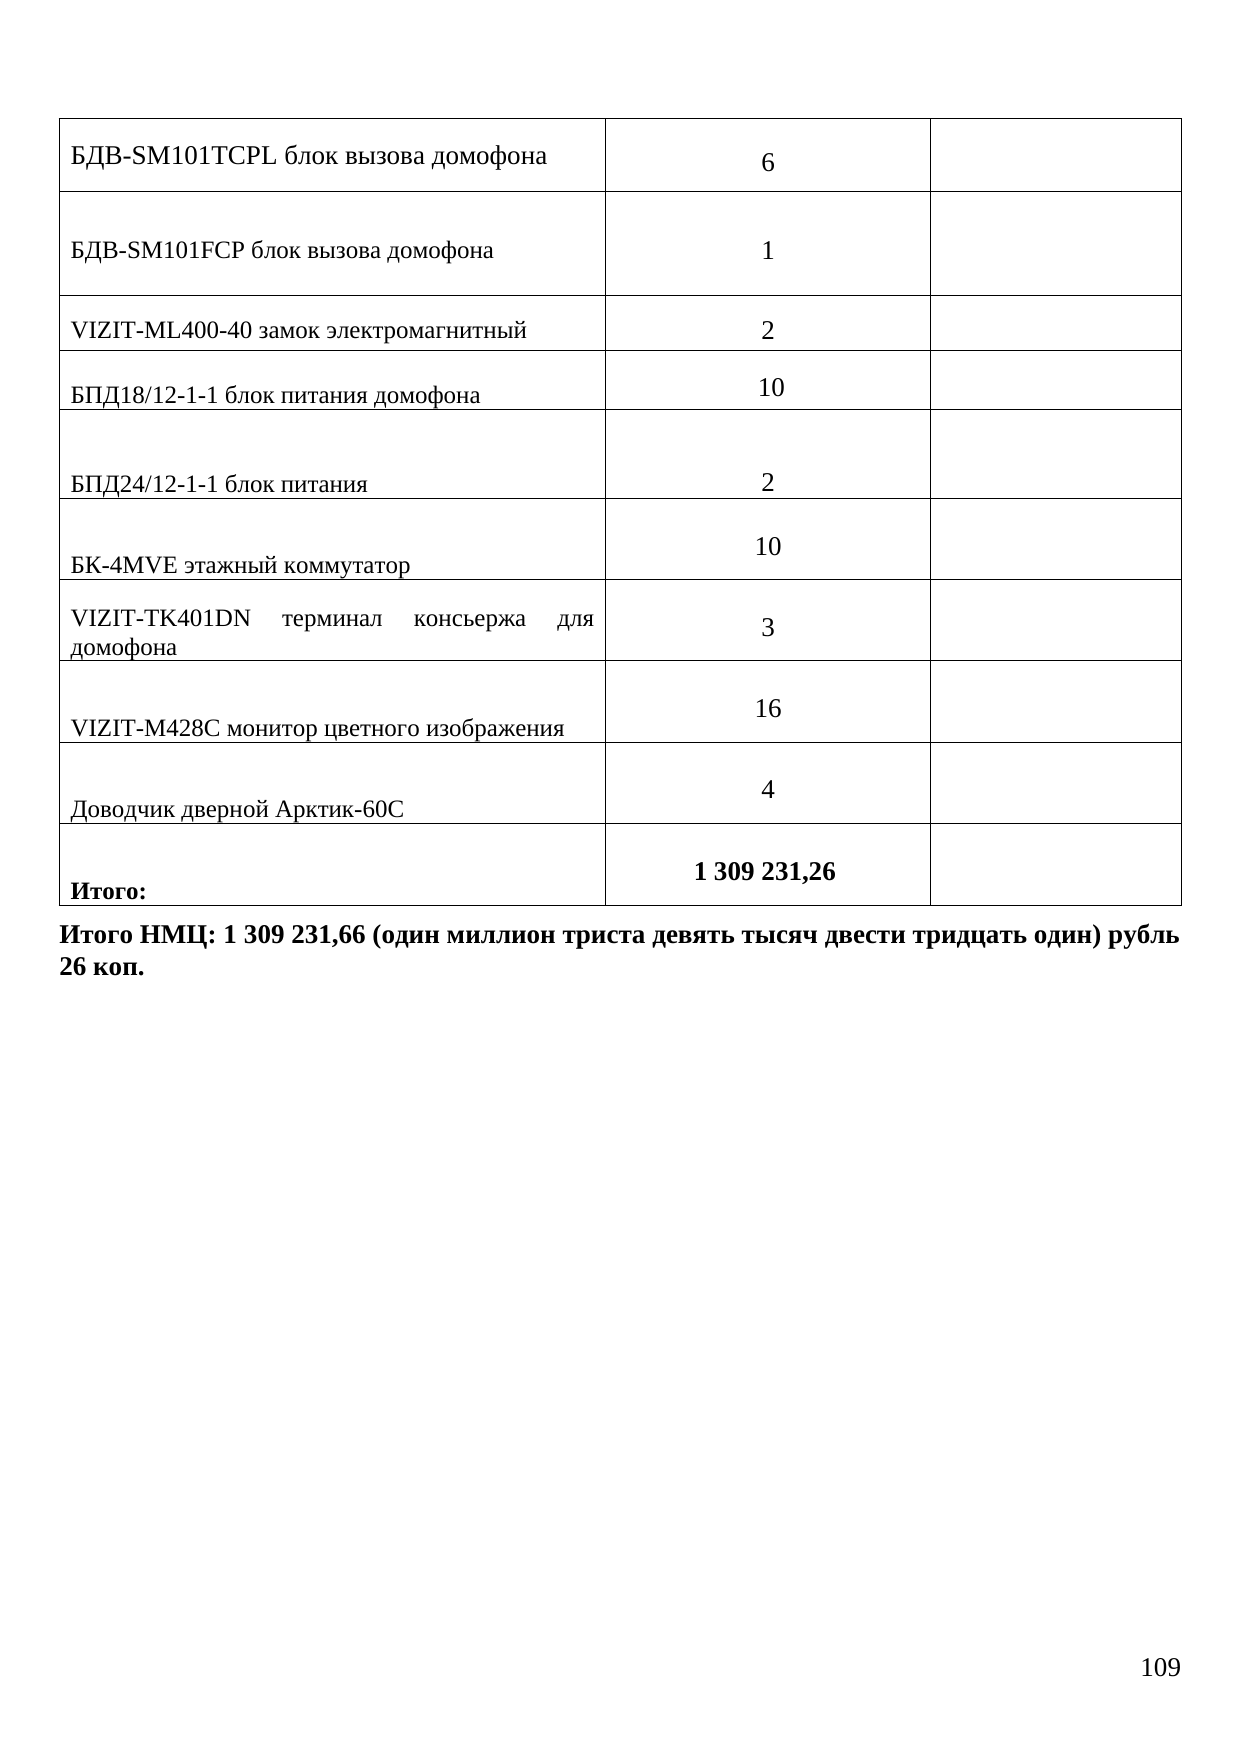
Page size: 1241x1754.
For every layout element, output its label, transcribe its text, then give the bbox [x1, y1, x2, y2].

table_cell [931, 580, 1181, 660]
table_cell 1 309 231,26 [606, 824, 930, 905]
table_cell [931, 296, 1181, 350]
table_cell 2 [606, 410, 930, 498]
table_cell 16 [606, 661, 930, 742]
table_cell VIZIT-TK401DN терминал консьержа для домофона [60, 580, 605, 660]
table_cell [931, 192, 1181, 295]
table_cell 10 [606, 499, 930, 579]
table_cell Доводчик дверной Арктик-60С [60, 743, 605, 823]
table_cell 4 [606, 743, 930, 823]
table_cell VIZIT-M428C монитор цветного изображения [60, 661, 605, 742]
table_cell 6 [606, 119, 930, 191]
table_cell БПД18/12-1-1 блок питания домофона [60, 351, 605, 409]
table_cell 1 [606, 192, 930, 295]
table_cell VIZIT-ML400-40 замок электромагнитный [60, 296, 605, 350]
table_cell [931, 499, 1181, 579]
table_cell БДВ-SM101FCP блок вызова домофона [60, 192, 605, 295]
table_cell БК-4MVE этажный коммутатор [60, 499, 605, 579]
table_cell [931, 743, 1181, 823]
table_cell БПД24/12-1-1 блок питания [60, 410, 605, 498]
table_cell 10 [606, 351, 930, 409]
table_cell 3 [606, 580, 930, 660]
table_cell 2 [606, 296, 930, 350]
table_cell Итого: [60, 824, 605, 905]
table_cell [931, 661, 1181, 742]
table_cell [931, 351, 1181, 409]
table_cell [931, 410, 1181, 498]
table_cell [931, 824, 1181, 905]
table_cell [931, 119, 1181, 191]
text Итого НМЦ: 1 309 231,66 (один миллион триста девять тысяч двести тридцать один) рубль 26 коп. [59, 919, 1181, 981]
table_cell БДВ-SM101TCPL блок вызова домофона [60, 119, 605, 191]
